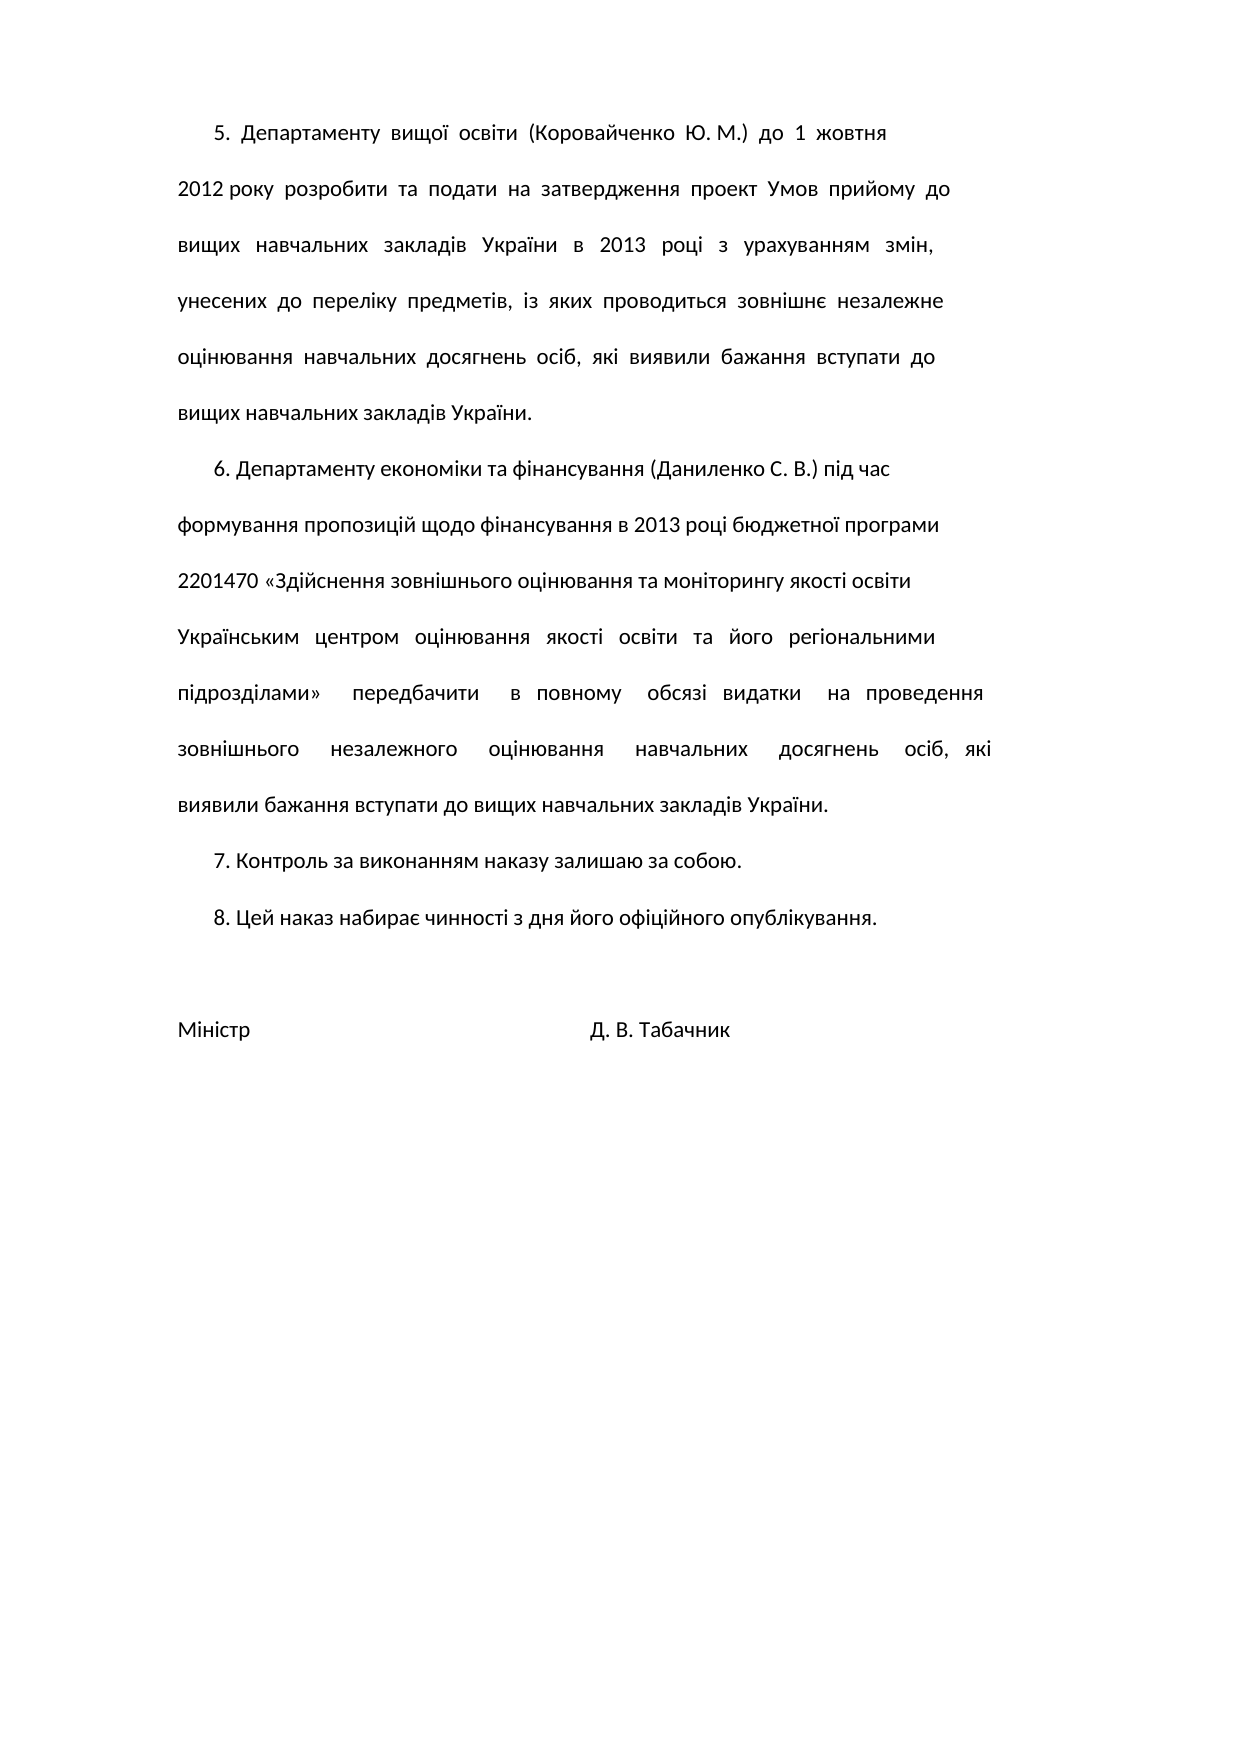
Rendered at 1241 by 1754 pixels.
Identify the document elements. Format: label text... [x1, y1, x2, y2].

text формування пропозицій щодо фінансування в 2013 році бюджетної програми [177, 510, 1152, 566]
text вищих навчальних закладів України в 2013 році з урахуванням змін, [177, 230, 1152, 286]
text оцінювання навчальних досягнень осіб, які виявили бажання вступати до [177, 342, 1152, 398]
text Українським центром оцінювання якості освіти та його регіональними [177, 622, 1152, 678]
text підрозділами» передбачити в повному обсязі видатки на проведення [177, 678, 1152, 734]
text 7. Контроль за виконанням наказу залишаю за собою. [177, 847, 1152, 903]
text 2201470 «Здійснення зовнішнього оцінювання та моніторингу якості освіти [177, 566, 1152, 622]
text Міністр Д. В. Табачник [177, 1015, 1152, 1043]
text 8. Цей наказ набирає чинності з дня його офіційного опублікування. [177, 903, 1152, 959]
text 2012 року розробити та подати на затвердження проект Умов прийому до [177, 174, 1152, 230]
text унесених до переліку предметів, із яких проводиться зовнішнє незалежне [177, 286, 1152, 342]
text 5. Департаменту вищої освіти (Коровайченко Ю. М.) до 1 жовтня [177, 118, 1152, 174]
text зовнішнього незалежного оцінювання навчальних досягнень осіб, які [177, 734, 1152, 791]
text вищих навчальних закладів України. [177, 398, 1152, 454]
text 6. Департаменту економіки та фінансування (Даниленко С. В.) під час [177, 454, 1152, 510]
text виявили бажання вступати до вищих навчальних закладів України. [177, 791, 1152, 847]
